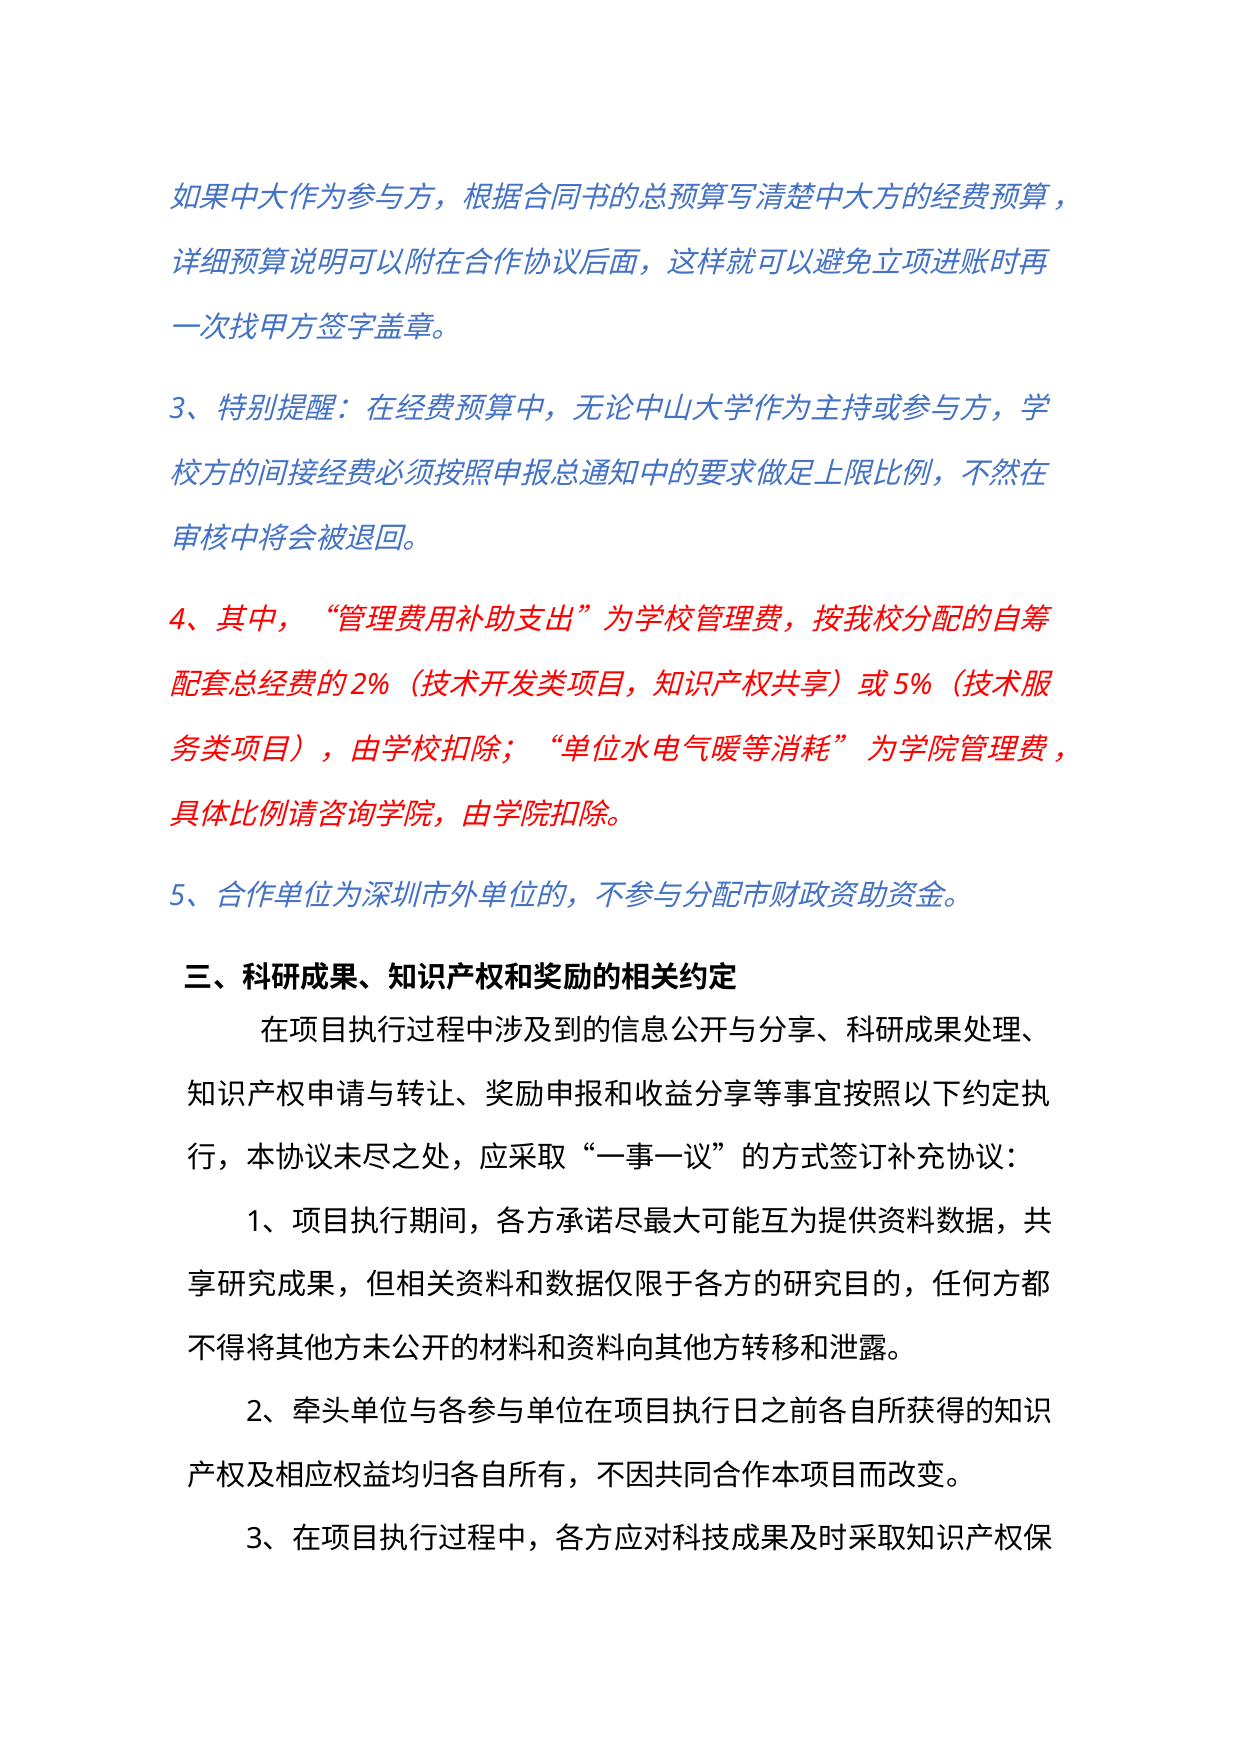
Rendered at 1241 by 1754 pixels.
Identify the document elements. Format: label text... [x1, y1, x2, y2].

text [169, 162, 1053, 357]
text 在项目执行过程中涉及到的信息公开与分享、科研成果处理、知识产权申请与转让、奖励申报和收益分享等事宜按照以下约定执行，本协议未尽之处，应采取“一事一议”的方式签订补充协议： [187, 1007, 1053, 1176]
text 3、特别提醒：在经费预算中，无论中山大学作为主持或参与方，学校方的间接经费必须按照申报总通知中的要求做足上限比例，不然在审核中将会被退回。 [169, 373, 1053, 568]
text 2、牵头单位与各参与单位在项目执行日之前各自所获得的知识产权及相应权益均归各自所有，不因共同合作本项目而改变。 [187, 1388, 1053, 1493]
text 三、科研成果、知识产权和奖励的相关约定 [169, 942, 1053, 1007]
text 4、其中，“管理费用补助支出”为学校管理费，按我校分配的自筹配套总经费的2%（技术开发类项目，知识产权共享）或5%（技术服务类项目），由学校扣除；“单位水电气暖等消耗” 为学院管理费，具体比例请咨询学院，由学院扣除。 [169, 584, 1053, 844]
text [187, 1515, 1053, 1557]
text 1、项目执行期间，各方承诺尽最大可能互为提供资料数据，共享研究成果，但相关资料和数据仅限于各方的研究目的，任何方都不得将其他方未公开的材料和资料向其他方转移和泄露。 [187, 1197, 1053, 1367]
text 5、合作单位为深圳市外单位的，不参与分配市财政资助资金。 [169, 861, 1053, 926]
